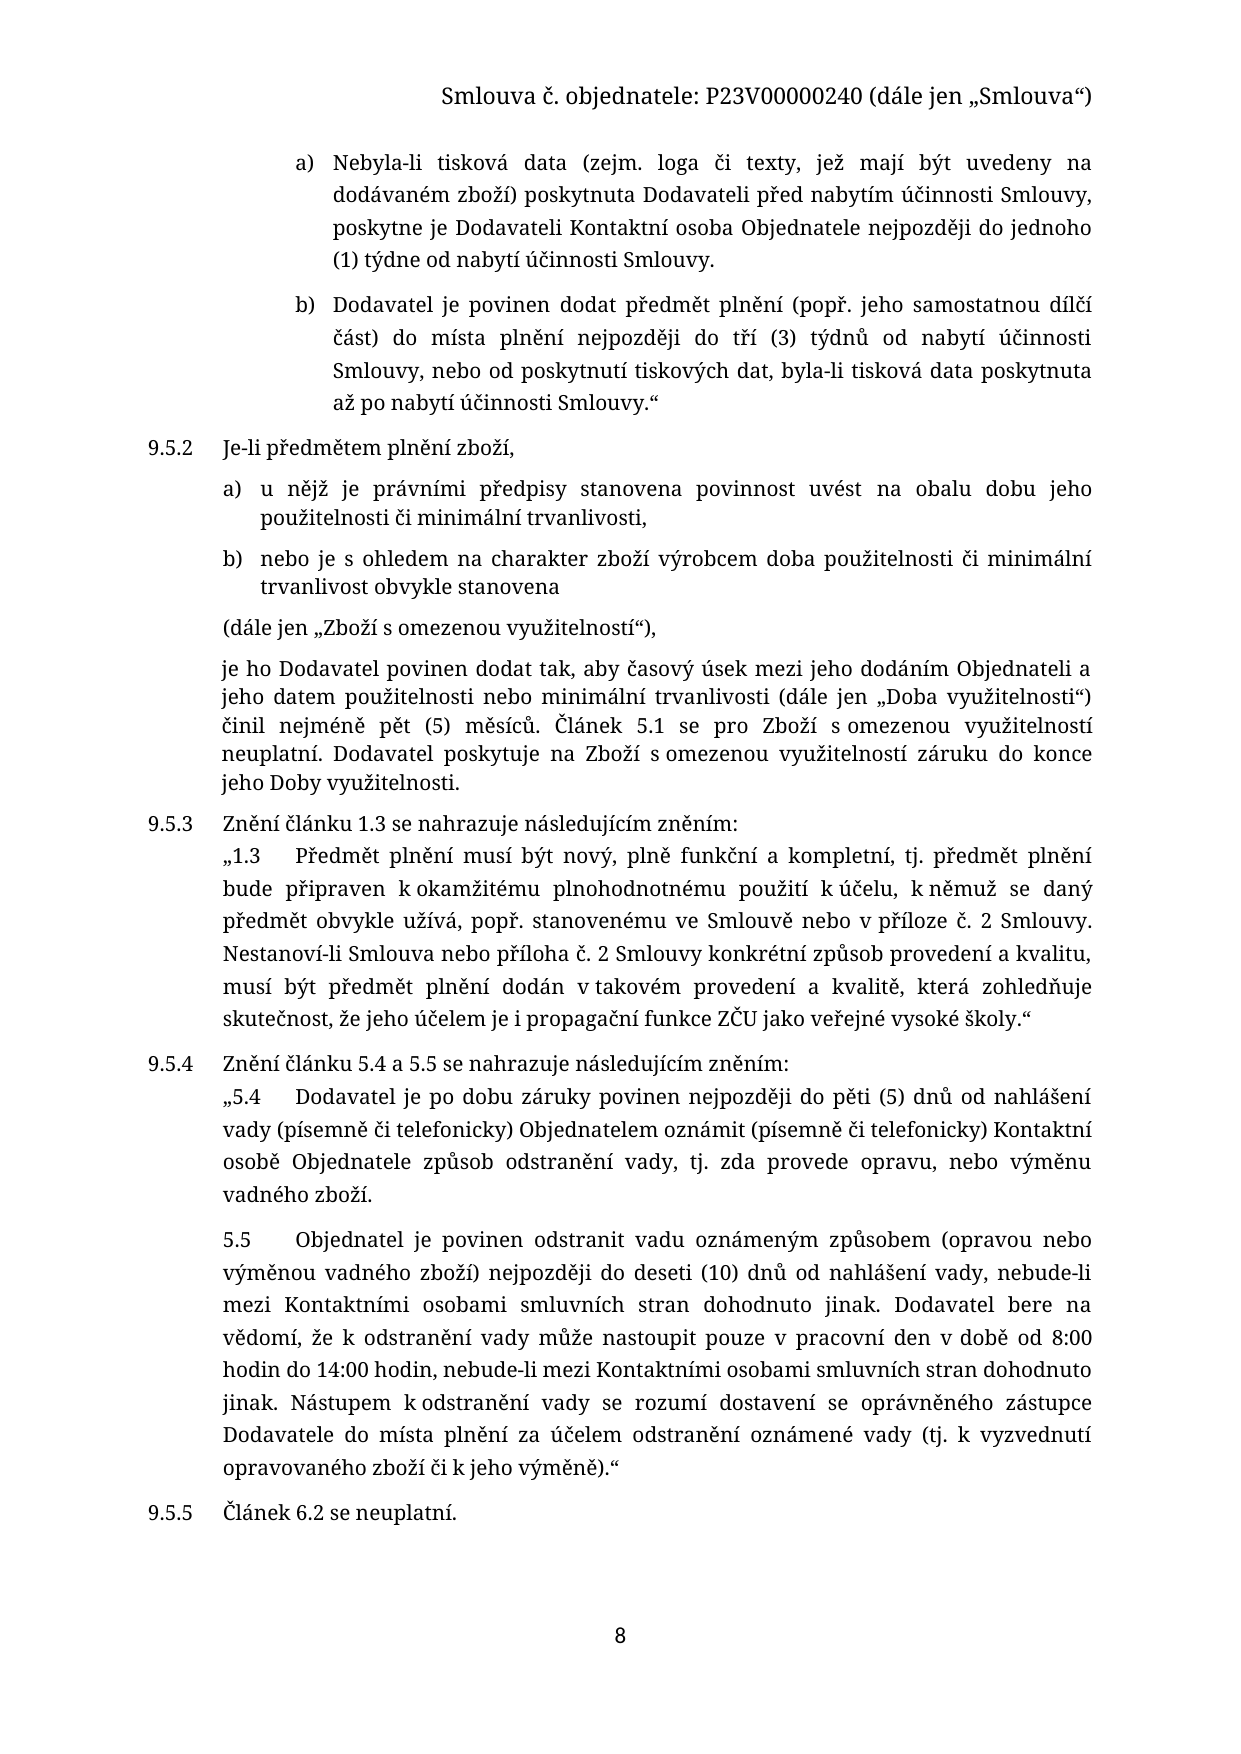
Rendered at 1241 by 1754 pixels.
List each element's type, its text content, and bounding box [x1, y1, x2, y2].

list „1.3 Předmět plnění musí být nový, plně funkční a kompletní, tj. předmět plnění bude připraven k okamžitému plnohodnotnému použití k účelu, k němuž se daný předmět obvykle užívá, popř. stanovenému ve Smlouvě nebo v příloze č. 2 Smlouvy. Nestanoví-li Smlouva nebo příloha č. 2 Smlouvy konkrétní způsob provedení a kvalitu, musí být předmět plnění dodán v takovém provedení a kvalitě, která zohledňuje skutečnost, že jeho účelem je i propagační funkce ZČU jako veřejné vysoké školy.“ [223, 841, 1093, 1033]
list nebo je s ohledem na charakter zboží výrobcem doba použitelnosti či minimální trvanlivost obvykle stanovena [223, 544, 1093, 601]
text je ho Dodavatel povinen dodat tak, aby časový úsek mezi jeho dodáním Objednateli a jeho datem použitelnosti nebo minimální trvanlivosti (dále jen „Doba využitelnosti“) činil nejméně pět (5) měsíců. Článek 5.1 se pro Zboží s omezenou využitelností neuplatní. Dodavatel poskytuje na Zboží s omezenou využitelností záruku do konce jeho Doby využitelnosti. [221, 654, 1093, 796]
list u nějž je právními předpisy stanovena povinnost uvést na obalu dobu jeho použitelnosti či minimální trvanlivosti, [223, 474, 1093, 531]
list Znění článku 5.4 a 5.5 se nahrazuje následujícím zněním: [148, 1049, 1093, 1078]
list „5.4 Dodavatel je po dobu záruky povinen nejpozději do pěti (5) dnů od nahlášení vady (písemně či telefonicky) Objednatelem oznámit (písemně či telefonicky) Kontaktní osobě Objednatele způsob odstranění vady, tj. zda provede opravu, nebo výměnu vadného zboží. [223, 1082, 1093, 1208]
list Znění článku 1.3 se nahrazuje následujícím zněním: [148, 809, 1093, 837]
text (dále jen „Zboží s omezenou využitelností“), [223, 613, 1093, 642]
list Nebyla-li tisková data (zejm. loga či texty, jež mají být uvedeny na dodávaném zboží) poskytnuta Dodavateli před nabytím účinnosti Smlouvy, poskytne je Dodavateli Kontaktní osoba Objednatele nejpozději do jednoho (1) týdne od nabytí účinnosti Smlouvy. [295, 148, 1093, 274]
list Článek 6.2 se neuplatní. [148, 1498, 1093, 1527]
list Dodavatel je povinen dodat předmět plnění (popř. jeho samostatnou dílčí část) do místa plnění nejpozději do tří (3) týdnů od nabytí účinnosti Smlouvy, nebo od poskytnutí tiskových dat, byla-li tisková data poskytnuta až po nabytí účinnosti Smlouvy.“ [295, 291, 1093, 417]
list Je-li předmětem plnění zboží, [148, 433, 1093, 462]
list 5.5 Objednatel je povinen odstranit vadu oznámeným způsobem (opravou nebo výměnou vadného zboží) nejpozději do deseti (10) dnů od nahlášení vady, nebude-li mezi Kontaktními osobami smluvních stran dohodnuto jinak. Dodavatel bere na vědomí, že k odstranění vady může nastoupit pouze v pracovní den v době od 8:00 hodin do 14:00 hodin, nebude-li mezi Kontaktními osobami smluvních stran dohodnuto jinak. Nástupem k odstranění vady se rozumí dostavení se oprávněného zástupce Dodavatele do místa plnění za účelem odstranění oznámené vady (tj. k vyzvednutí opravovaného zboží či k jeho výměně).“ [223, 1225, 1093, 1482]
